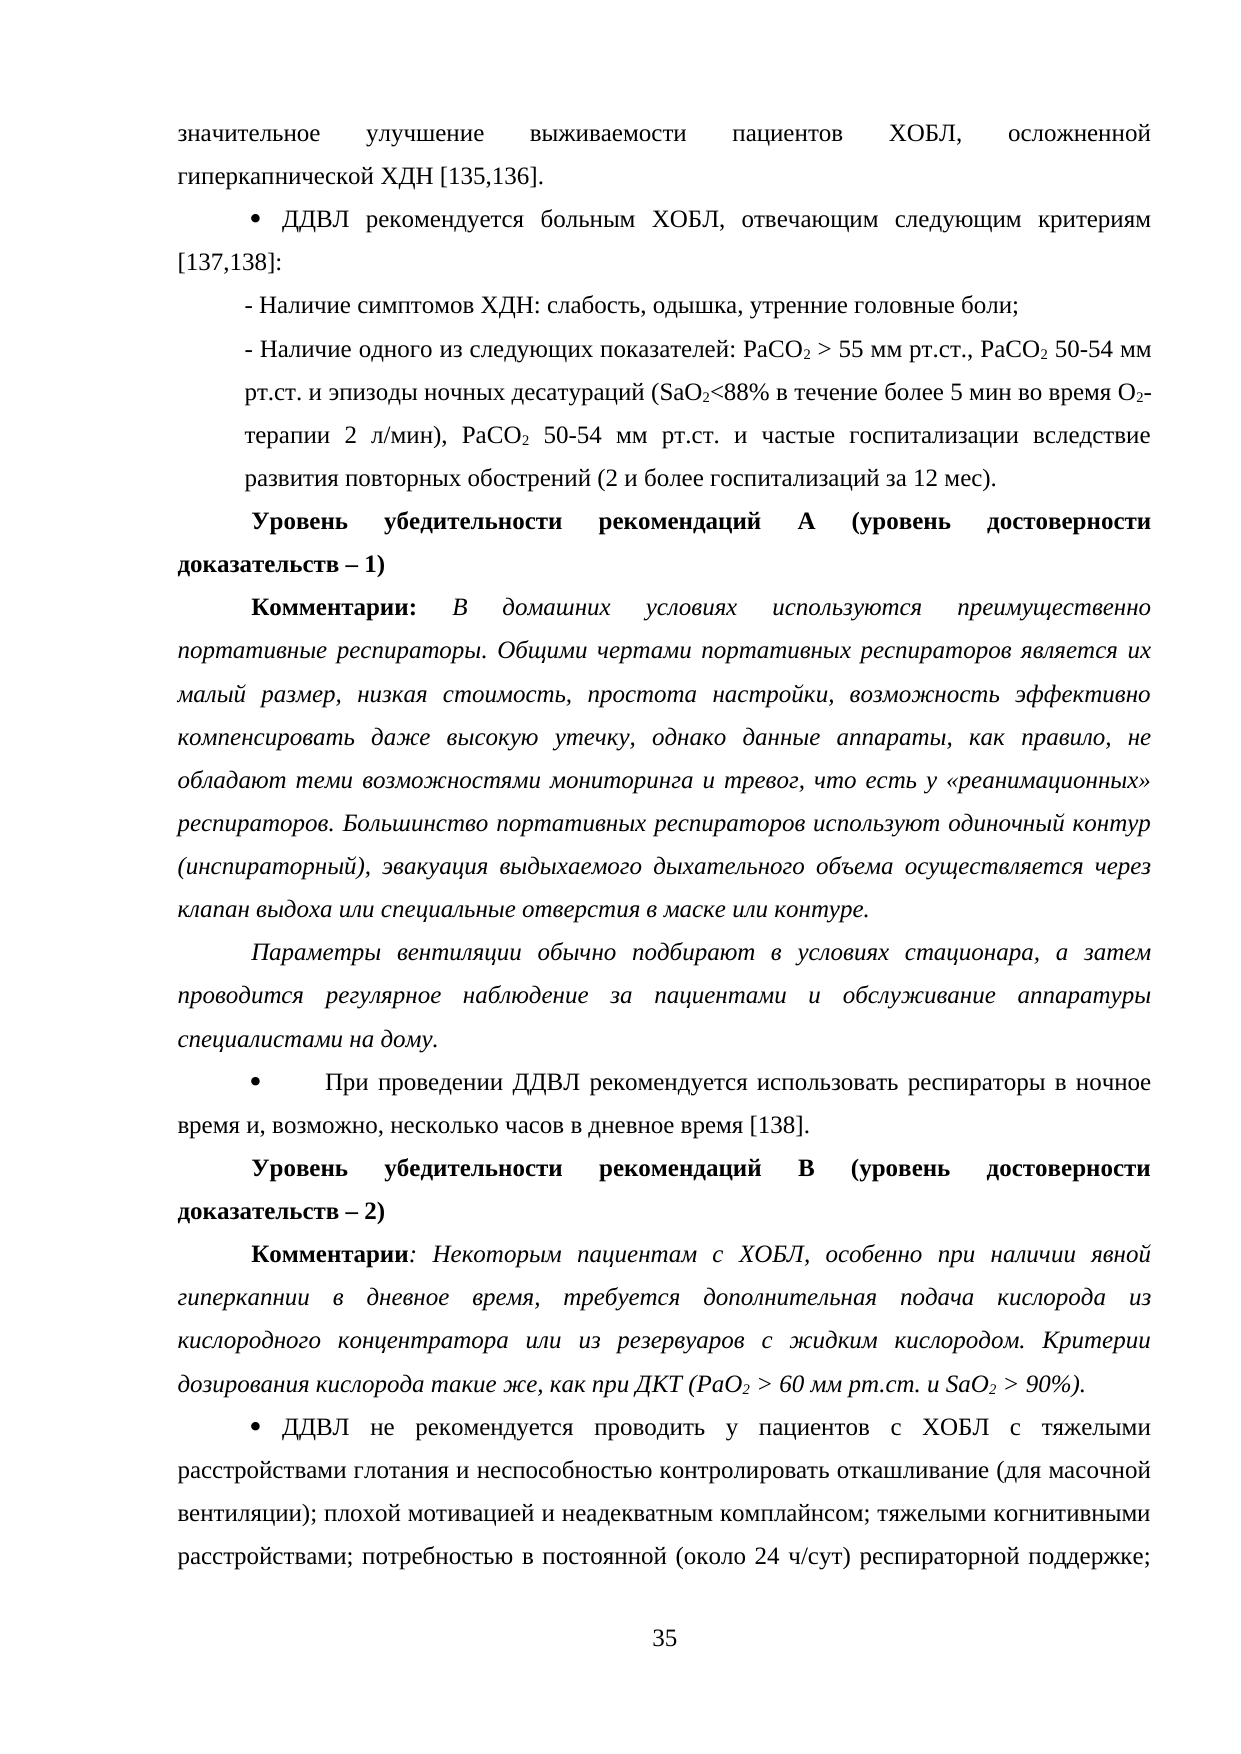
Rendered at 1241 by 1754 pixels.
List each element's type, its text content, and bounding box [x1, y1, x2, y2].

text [177, 118, 1152, 190]
text Комментарии: В домашних условиях используются преимущественно портативные респираторы. Общими чертами портативных респираторов является их малый размер, низкая стоимость, простота настройки, возможность эффективно компенсировать даже высокую утечку, однако данные аппараты, как правило, не обладают теми возможностями мониторинга и тревог, что есть у «реанимационных» респираторов. Большинство портативных респираторов используют одиночный контур (инспираторный), эвакуация выдыхаемого дыхательного объема осуществляется через клапан выдоха или специальные отверстия в маске или контуре. [177, 592, 1152, 923]
text Уровень убедительности рекомендаций В (уровень достоверности доказательств – 2) [177, 1153, 1152, 1225]
text Комментарии: Некоторым пациентам с ХОБЛ, особенно при наличии явной гиперкапнии в дневное время, требуется дополнительная подача кислорода из кислородного концентратора или из резервуаров с жидким кислородом. Критерии дозирования кислорода такие же, как при ДКТ (РаО2 > 60 мм рт.ст. и SaO2 > 90%). [177, 1239, 1152, 1397]
list ДДВЛ рекомендуется больным ХОБЛ, отвечающим следующим критериям [137,138]: [177, 204, 1152, 276]
text - Наличие симптомов ХДН: слабость, одышка, утренние головные боли; [244, 291, 1152, 319]
text Уровень убедительности рекомендаций А (уровень достоверности доказательств – 1) [177, 506, 1152, 578]
list При проведении ДДВЛ рекомендуется использовать респираторы в ночное время и, возможно, несколько часов в дневное время [138]. [177, 1067, 1152, 1139]
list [177, 1412, 1152, 1570]
text Параметры вентиляции обычно подбирают в условиях стационара, а затем проводится регулярное наблюдение за пациентами и обслуживание аппаратуры специалистами на дому. [177, 937, 1152, 1052]
text - Наличие одного из следующих показателей: PaCO2 > 55 мм рт.ст., PaCO2 50-54 мм рт.ст. и эпизоды ночных десатураций (SaO2<88% в течение более 5 мин во время O2-терапии 2 л/мин), PaCO2 50-54 мм рт.ст. и частые госпитализации вследствие развития повторных обострений (2 и более госпитализаций за 12 мес). [244, 334, 1152, 492]
